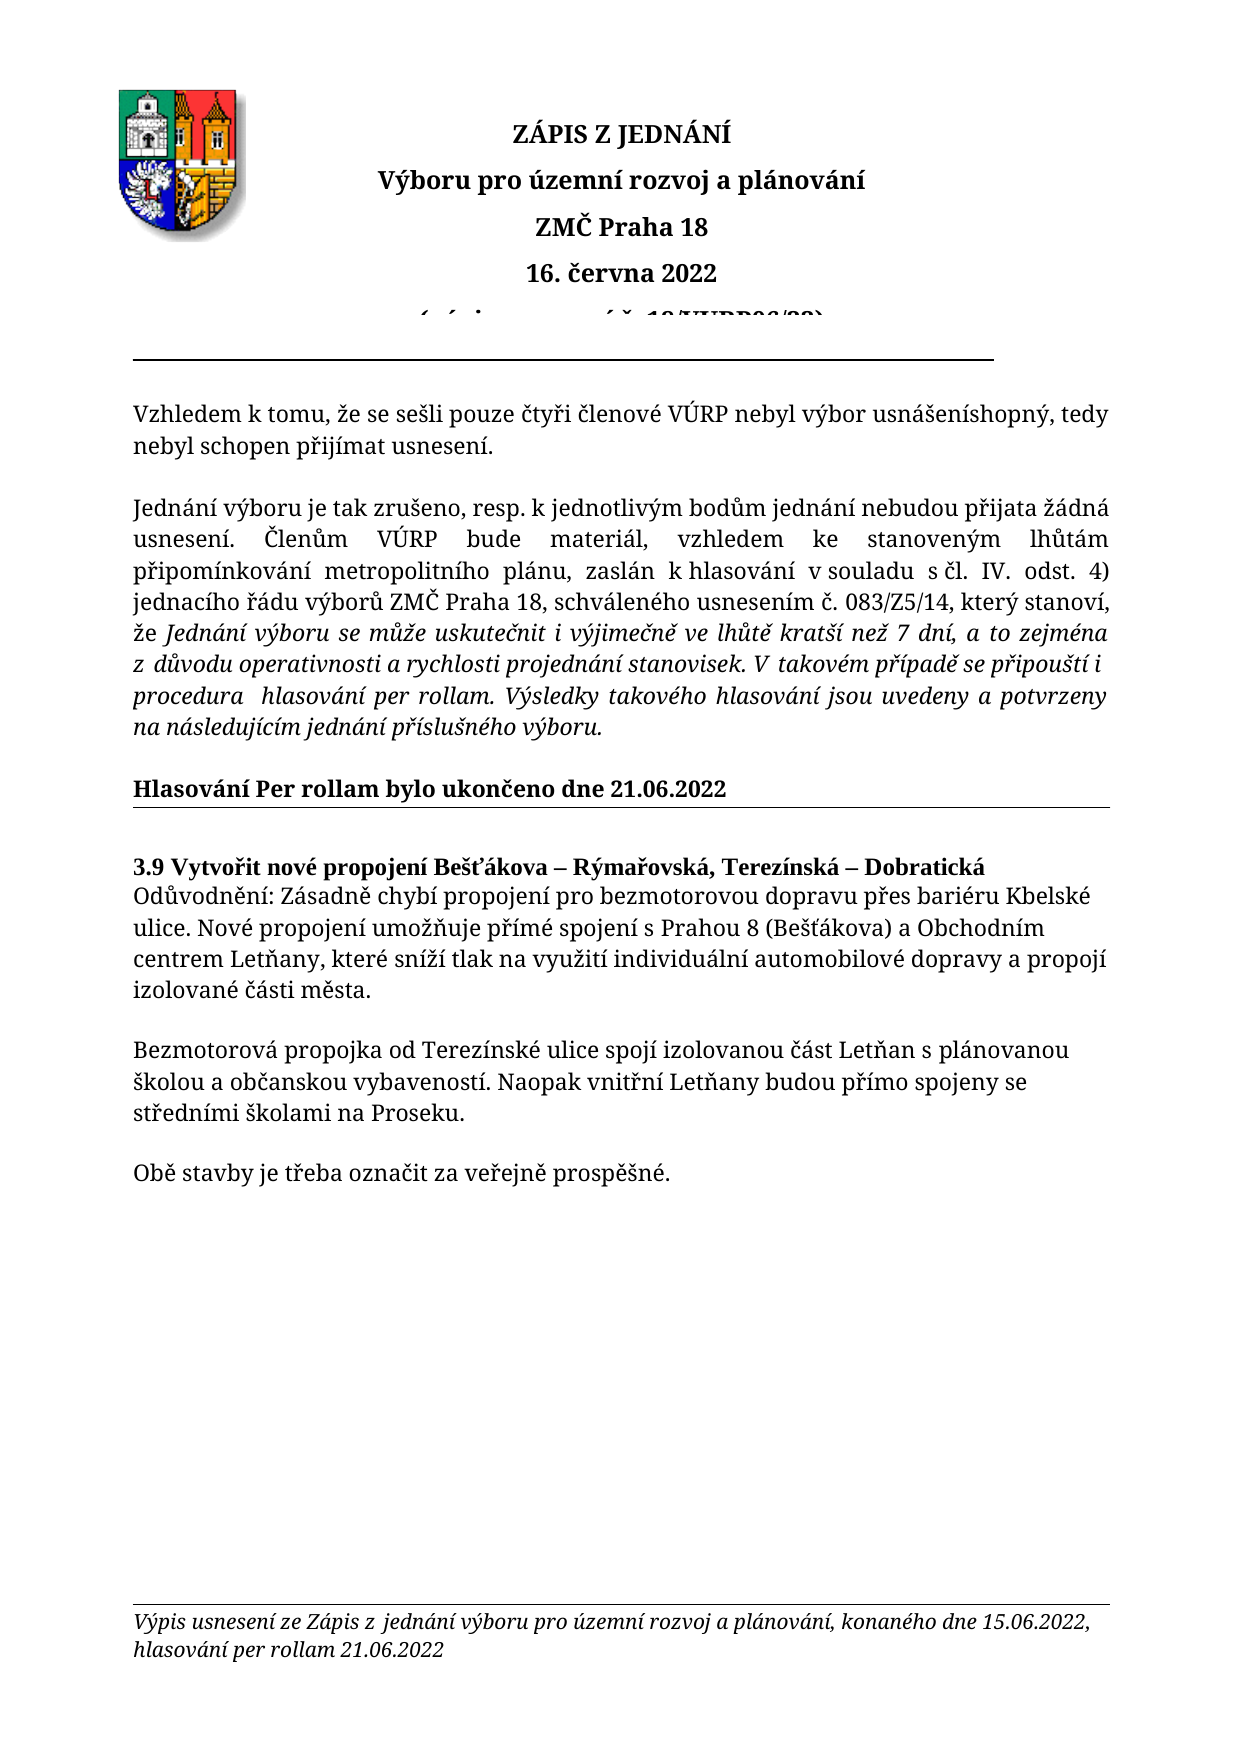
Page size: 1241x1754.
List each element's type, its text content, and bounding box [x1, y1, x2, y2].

text Bezmotorová propojka od Terezínské ulice spojí izolovanou část Letňan s plánovanou školou a občanskou vybaveností. Naopak vnitřní Letňany budou přímo spojeny se středními školami na Proseku. [133, 1034, 1110, 1128]
subtitle ___________________________________________________________________________ [133, 296, 1110, 364]
text Odůvodnění: Zásadně chybí propojení pro bezmotorovou dopravu přes bariéru Kbelské ulice. Nové propojení umožňuje přímé spojení s Prahou 8 (Bešťákova) a Obchodním centrem Letňany, které sníží tlak na využití individuální automobilové dopravy a propojí izolované části města. [133, 880, 1110, 1005]
text Jednání výboru je tak zrušeno, resp. k jednotlivým bodům jednání nebudou přijata žádná usnesení. Členům VÚRP bude materiál, vzhledem ke stanoveným lhůtám připomínkování metropolitního plánu, zaslán k hlasování v souladu s čl. IV. odst. 4) jednacího řádu výborů ZMČ Praha 18, schváleného usnesením č. 083/Z5/14, který stanoví, že Jednání výboru se může uskutečnit i výjimečně ve lhůtě kratší než 7 dní, a to zejména z důvodu operativnosti a rychlosti projednání stanovisek. V takovém případě se připouští i procedura hlasování per rollam. Výsledky takového hlasování jsou uvedeny a potvrzeny na následujícím jednání příslušného výboru. [133, 492, 1110, 742]
picture [118, 89, 246, 243]
text Hlasování Per rollam bylo ukončeno dne 21.06.2022 [133, 773, 1110, 807]
text Vzhledem k tomu, že se sešli pouze čtyři členové VÚRP nebyl výbor usnášeníshopný, tedy nebyl schopen přijímat usnesení. [133, 398, 1110, 461]
text Obě stavby je třeba označit za veřejně prospěšné. [133, 1157, 1110, 1189]
subtitle 3.9 Vytvořit nové propojení Bešťákova – Rýmařovská, Terezínská – Dobratická [133, 852, 1110, 880]
